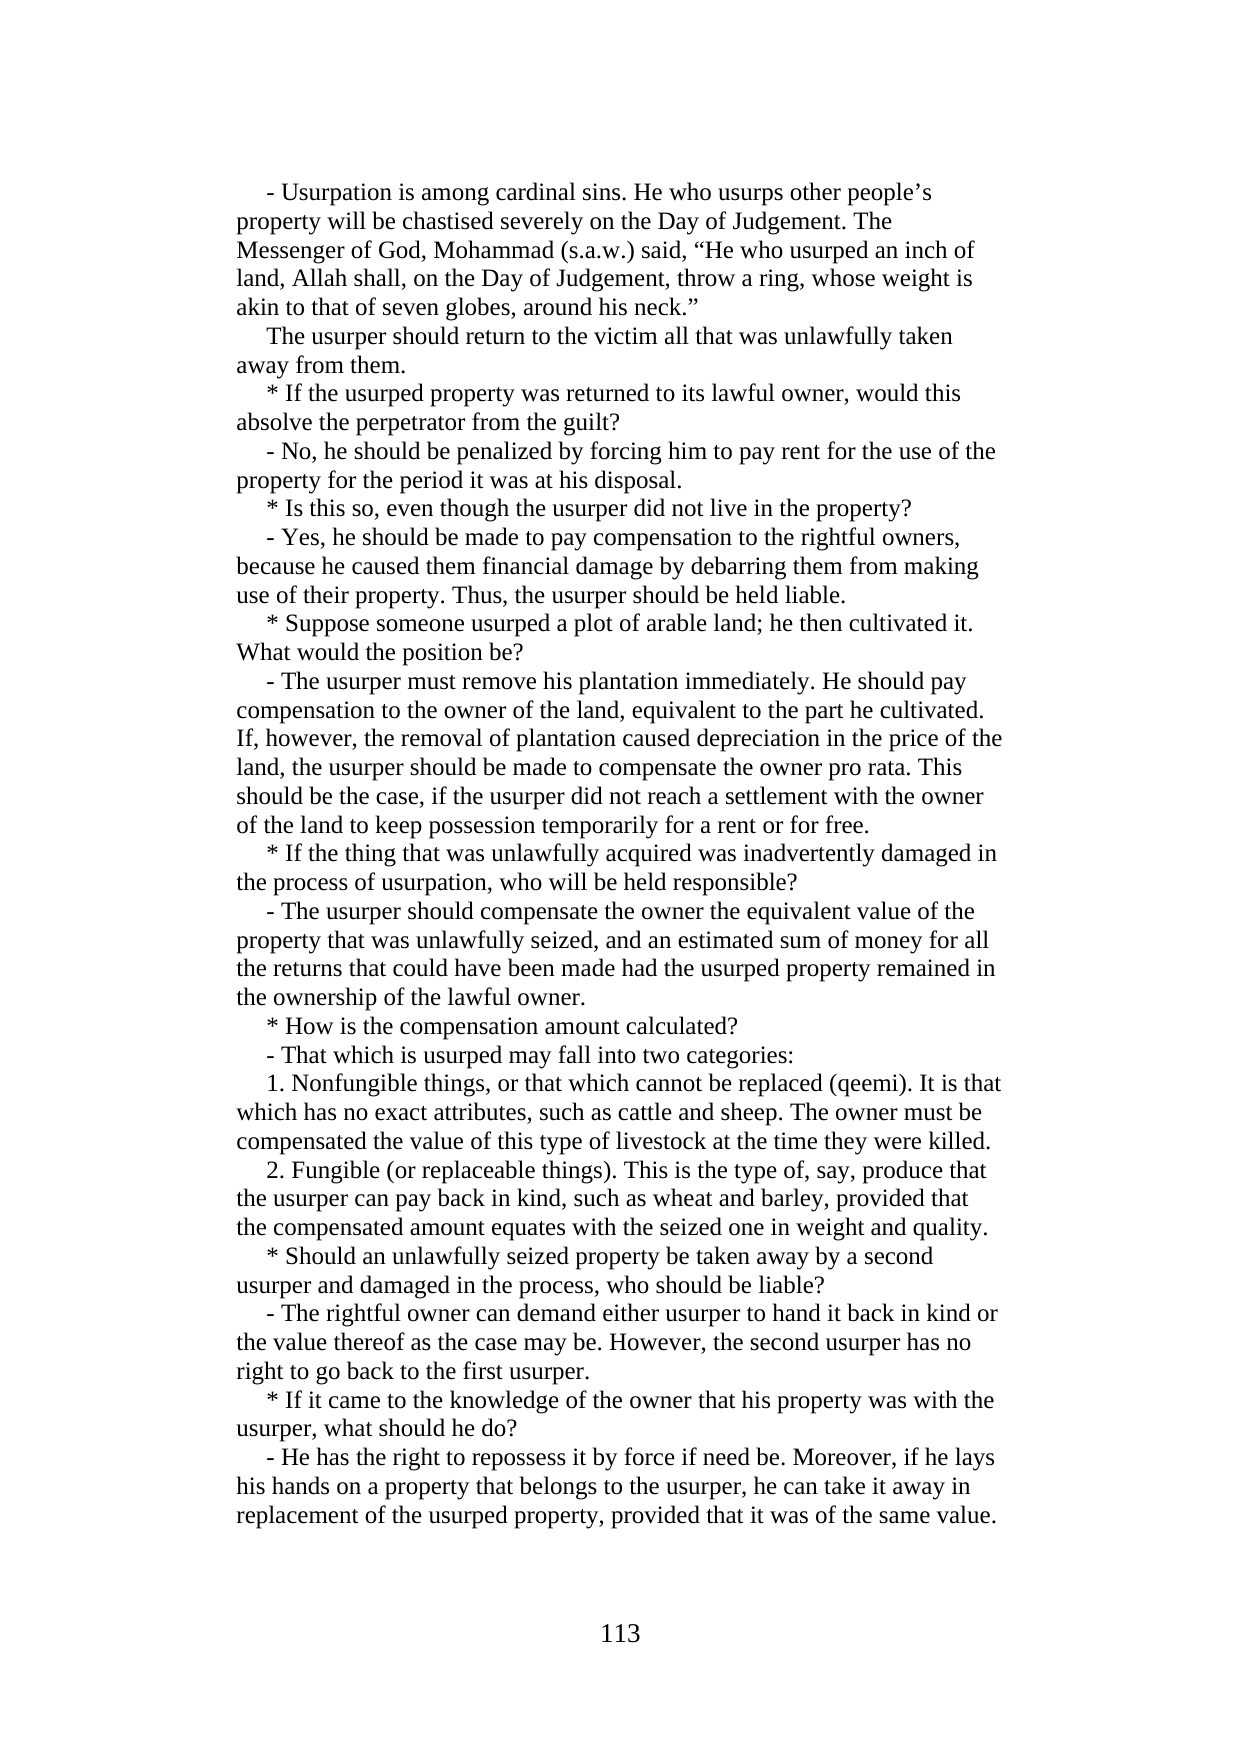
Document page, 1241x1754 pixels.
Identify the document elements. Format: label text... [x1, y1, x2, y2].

text - Usurpation is among cardinal sins. He who usurps other people’s property will be chastised severely on the Day of Judgement. The Messenger of God, Mohammad (s.a.w.) said, “He who usurped an inch of land, Allah shall, on the Day of Judgement, throw a ring, whose weight is akin to that of seven globes, around his neck.” [236, 177, 1004, 321]
text 2. Fungible (or replaceable things). This is the type of, say, produce that the usurper can pay back in kind, such as wheat and barley, provided that the compensated amount equates with the seized one in weight and quality. [236, 1155, 1004, 1241]
text - No, he should be penalized by forcing him to pay rent for the use of the property for the period it was at his disposal. [236, 436, 1004, 493]
text * If the thing that was unlawfully acquired was inadvertently damaged in the process of usurpation, who will be held responsible? [236, 838, 1004, 896]
text - Yes, he should be made to pay compensation to the rightful owners, because he caused them financial damage by debarring them from making use of their property. Thus, the usurper should be held liable. [236, 522, 1004, 608]
text - That which is usurped may fall into two categories: [236, 1040, 1004, 1068]
text - The usurper should compensate the owner the equivalent value of the property that was unlawfully seized, and an estimated sum of money for all the returns that could have been made had the usurped property remained in the ownership of the lawful owner. [236, 896, 1004, 1011]
text * If it came to the knowledge of the owner that his property was with the usurper, what should he do? [236, 1385, 1004, 1442]
text * Is this so, even though the usurper did not live in the property? [236, 493, 1004, 522]
text - The usurper must remove his plantation immediately. He should pay compensation to the owner of the land, equivalent to the part he cultivated. If, however, the removal of plantation caused depreciation in the price of the land, the usurper should be made to compensate the owner pro rata. This should be the case, if the usurper did not reach a settlement with the owner of the land to keep possession temporarily for a rent or for free. [236, 666, 1004, 838]
text * If the usurped property was returned to its lawful owner, would this absolve the perpetrator from the guilt? [236, 378, 1004, 436]
text The usurper should return to the victim all that was unlawfully taken away from them. [236, 321, 1004, 378]
text 1. Nonfungible things, or that which cannot be replaced (qeemi). It is that which has no exact attributes, such as cattle and sheep. The owner must be compensated the value of this type of livestock at the time they were killed. [236, 1068, 1004, 1155]
text * How is the compensation amount calculated? [236, 1011, 1004, 1040]
text - The rightful owner can demand either usurper to hand it back in kind or the value thereof as the case may be. However, the second usurper has no right to go back to the first usurper. [236, 1298, 1004, 1385]
text * Suppose someone usurped a plot of arable land; he then cultivated it. What would the position be? [236, 608, 1004, 666]
text - He has the right to repossess it by force if need be. Moreover, if he lays his hands on a property that belongs to the usurper, he can take it away in replacement of the usurped property, provided that it was of the same value. [236, 1442, 1004, 1528]
text * Should an unlawfully seized property be taken away by a second usurper and damaged in the process, who should be liable? [236, 1241, 1004, 1298]
